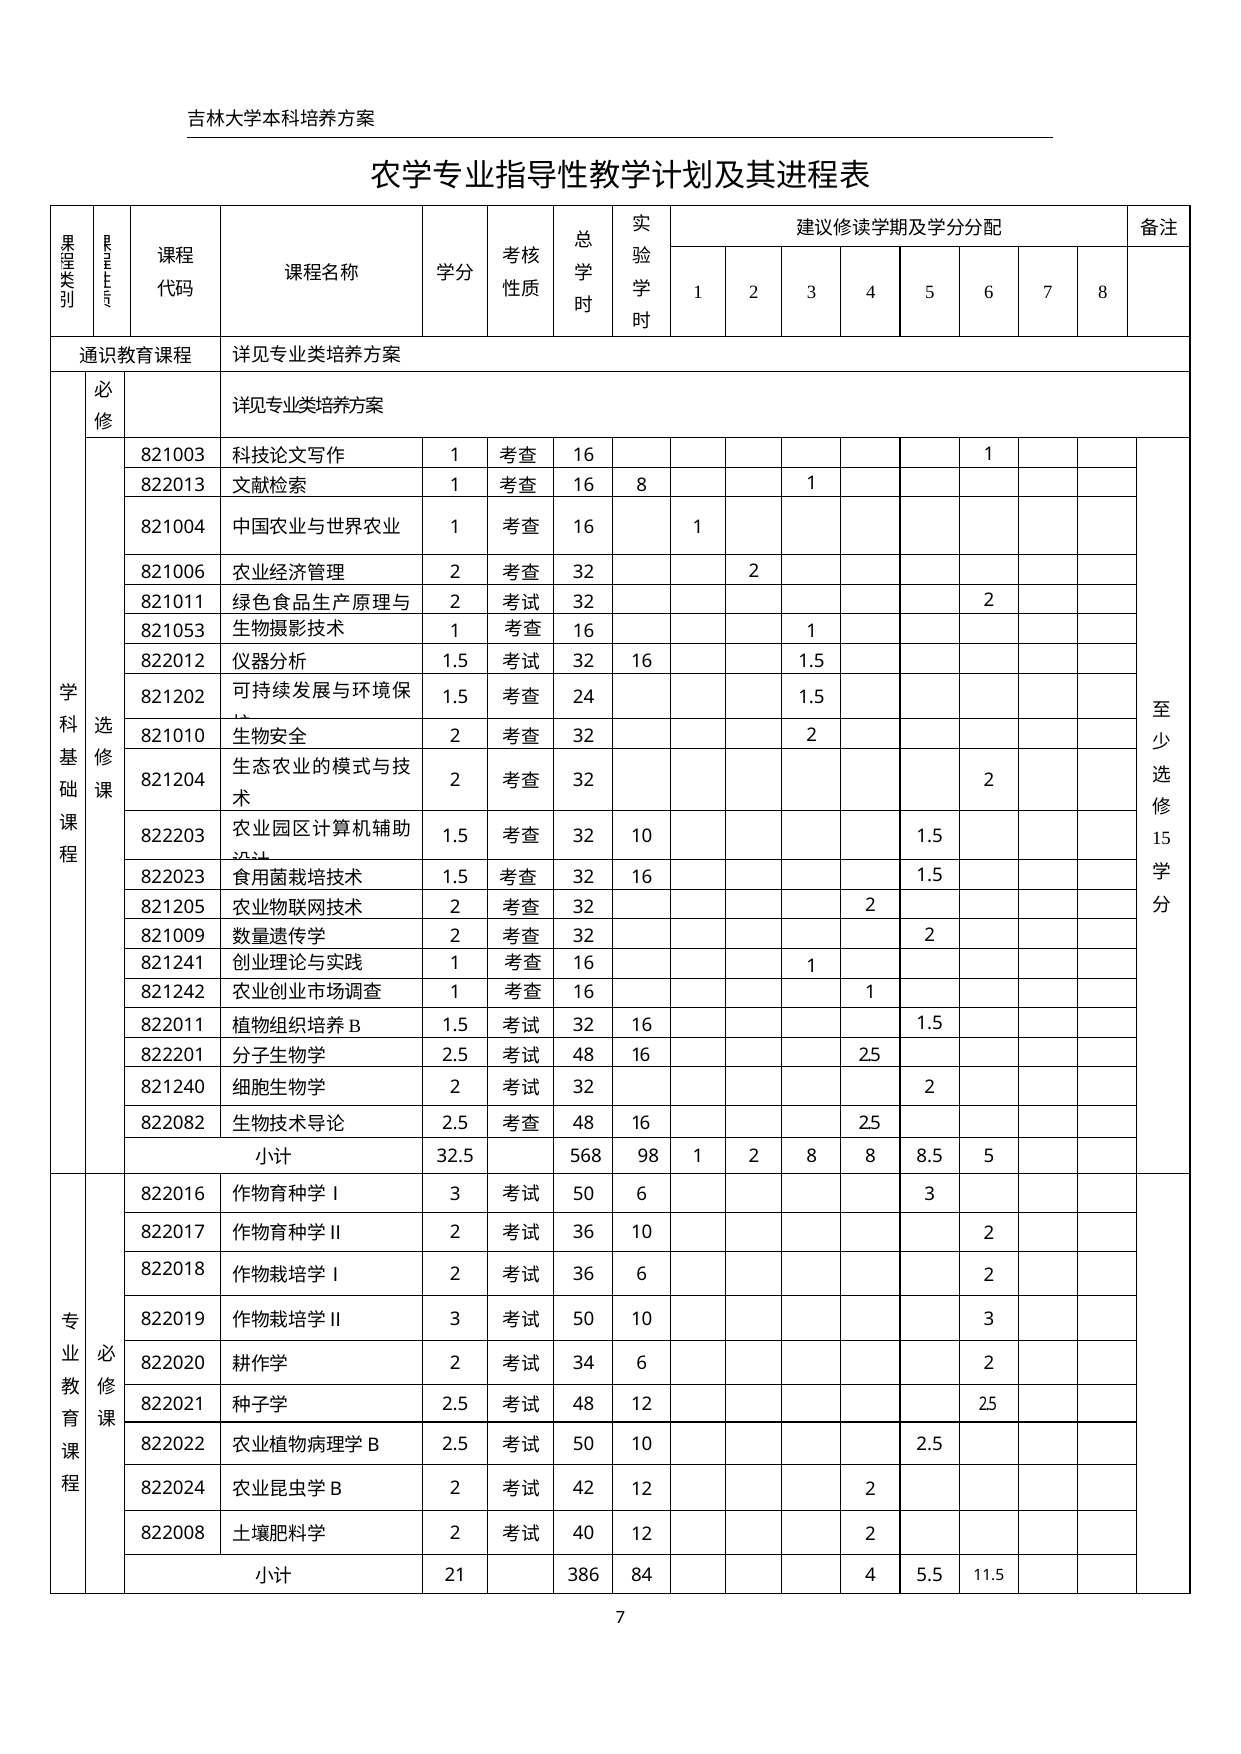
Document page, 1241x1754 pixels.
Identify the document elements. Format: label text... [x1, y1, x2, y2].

table_cell [671, 674, 725, 718]
table_cell [1019, 585, 1077, 613]
table_cell 2.5 [960, 1385, 1018, 1421]
table_cell [726, 1213, 781, 1251]
table_cell 数量遗传学 [221, 919, 422, 948]
table_cell 2 [960, 585, 1018, 613]
table_cell 中国农业与世界农业 [221, 497, 422, 554]
table_cell 386 [554, 1555, 612, 1593]
table_cell 考查 [488, 468, 553, 496]
table_cell [841, 614, 899, 643]
table_cell 2.5 [423, 1423, 487, 1464]
table_cell [726, 1008, 781, 1037]
table_cell 考查 [488, 497, 553, 554]
table_cell 821006 [125, 555, 220, 584]
table_cell 1 [423, 949, 487, 977]
table_cell [901, 497, 959, 554]
table_cell [1078, 1038, 1136, 1066]
table_cell 考试 [488, 1008, 553, 1037]
table_cell 农业植物病理学B [221, 1423, 422, 1464]
table_cell 2 [960, 1213, 1018, 1251]
table_cell [1019, 468, 1077, 496]
table_cell 专 业 教 育 课程 [51, 1174, 85, 1593]
table_cell [671, 949, 725, 977]
table_cell [613, 719, 670, 748]
table_cell [671, 644, 725, 672]
table_cell 1 [671, 247, 725, 336]
table_cell [1019, 1385, 1077, 1421]
table_cell [901, 1252, 959, 1295]
table_cell [613, 438, 670, 467]
table_cell [782, 1511, 840, 1554]
table_cell 可持续发展与环境保护 [221, 674, 422, 718]
table_cell [960, 1008, 1018, 1037]
table_cell [671, 919, 725, 948]
table_cell [1019, 1252, 1077, 1295]
table_cell [1137, 1174, 1189, 1593]
table_cell [960, 860, 1018, 889]
table_cell 2 [901, 919, 959, 948]
table_header 课程名称 [221, 206, 422, 336]
table_cell [1019, 890, 1077, 918]
table_cell 考查 [488, 949, 553, 977]
table_cell [613, 555, 670, 584]
table_cell 16 [554, 979, 612, 1007]
table_cell [1019, 860, 1077, 889]
table_cell [1078, 1296, 1136, 1339]
table_cell [488, 1555, 553, 1593]
table_cell 16 [554, 468, 612, 496]
table_cell 生物技术导论 [221, 1106, 422, 1137]
table_cell 32.5 [423, 1138, 487, 1173]
table_cell [726, 1106, 781, 1137]
table_header 实 验 学 时 [613, 206, 670, 336]
table_cell [901, 719, 959, 748]
table_cell 考查 [488, 860, 553, 889]
table_cell [960, 1038, 1018, 1066]
table_cell [1019, 555, 1077, 584]
table_cell 32 [554, 585, 612, 613]
table_cell [1078, 811, 1136, 859]
table_cell 3 [782, 247, 840, 336]
table_cell [841, 1296, 899, 1339]
table_cell 32 [554, 890, 612, 918]
table_cell [782, 1296, 840, 1339]
table_cell 科技论文写作 [221, 438, 422, 467]
table_cell 821202 [125, 674, 220, 718]
table_cell [1078, 1423, 1136, 1464]
table_cell 1.5 [423, 860, 487, 889]
table_cell 4 [841, 247, 899, 336]
table_cell 24 [554, 674, 612, 718]
table_header 备注 [1128, 206, 1189, 246]
table_cell [613, 749, 670, 809]
table_cell [726, 1252, 781, 1295]
table_cell 48 [554, 1106, 612, 1137]
table_cell [1019, 644, 1077, 672]
table_cell [782, 1385, 840, 1421]
table_cell [960, 890, 1018, 918]
table_cell [671, 1555, 725, 1593]
table_cell [960, 1465, 1018, 1510]
table_cell [901, 585, 959, 613]
table_cell [841, 497, 899, 554]
table_cell 1.5 [782, 674, 840, 718]
table_cell 1 [423, 468, 487, 496]
table_cell 821009 [125, 919, 220, 948]
table_cell 822203 [125, 811, 220, 859]
table_cell 考查 [488, 1106, 553, 1137]
table_cell [1019, 1423, 1077, 1464]
table_cell 分子生物学 [221, 1038, 422, 1066]
table_cell [671, 1296, 725, 1339]
table_cell 2 [423, 749, 487, 809]
table_cell 小计 [125, 1138, 422, 1173]
table_cell 822023 [125, 860, 220, 889]
table_cell [782, 1038, 840, 1066]
table_cell 考查 [488, 719, 553, 748]
table_cell 42 [554, 1465, 612, 1510]
table_cell [1019, 614, 1077, 643]
table_cell 1.5 [782, 644, 840, 672]
table_cell 1.5 [423, 1008, 487, 1037]
table_cell 农业昆虫学B [221, 1465, 422, 1510]
table_cell 土壤肥料学 [221, 1511, 422, 1554]
table_cell 小计 [125, 1555, 422, 1593]
table_cell 32 [554, 1008, 612, 1037]
table_cell 10 [613, 1296, 670, 1339]
table_cell 2 [423, 1465, 487, 1510]
table_cell [726, 719, 781, 748]
table_cell [1078, 1067, 1136, 1105]
table_cell 1.5 [423, 644, 487, 672]
table_cell [726, 1341, 781, 1384]
table_cell [901, 1385, 959, 1421]
table_cell [841, 949, 899, 977]
table_cell [1078, 644, 1136, 672]
table_cell 16 [554, 438, 612, 467]
table_header 考核性质 [488, 206, 553, 336]
table_cell [671, 468, 725, 496]
table_cell 2 [423, 1067, 487, 1105]
table_cell [841, 1341, 899, 1384]
table_cell 考查 [488, 749, 553, 809]
table_cell [1078, 979, 1136, 1007]
table_cell 考查 [488, 811, 553, 859]
table_cell 84 [613, 1555, 670, 1593]
table_cell [841, 719, 899, 748]
table_cell [671, 860, 725, 889]
table_cell 2 [901, 1067, 959, 1105]
table_cell [901, 644, 959, 672]
table_cell 2 [841, 1511, 899, 1554]
table_cell [901, 1465, 959, 1510]
table_cell 考查 [488, 555, 553, 584]
table_header 课程性质 [94, 206, 130, 336]
table_cell 细胞生物学 [221, 1067, 422, 1105]
table_cell [960, 919, 1018, 948]
table_cell 考试 [488, 1385, 553, 1421]
table_cell 考试 [488, 1213, 553, 1251]
table_cell 21 [423, 1555, 487, 1593]
table_cell [671, 555, 725, 584]
table_cell 农业物联网技术 [221, 890, 422, 918]
table_cell 生物摄影技术 [221, 614, 422, 643]
table_cell 1 [960, 438, 1018, 467]
table_cell 1 [423, 438, 487, 467]
table_cell 8.5 [901, 1138, 959, 1173]
table_cell [726, 890, 781, 918]
table_cell [782, 979, 840, 1007]
table_cell [726, 1423, 781, 1464]
table_cell 822201 [125, 1038, 220, 1066]
table_cell 822082 [125, 1106, 220, 1137]
table_cell [1019, 749, 1077, 809]
table_cell 6 [613, 1174, 670, 1212]
table_cell [782, 1341, 840, 1384]
table_cell [960, 811, 1018, 859]
table_cell [782, 1008, 840, 1037]
table_cell [726, 979, 781, 1007]
table_cell [1019, 1511, 1077, 1554]
table_cell 作物育种学Ⅰ [221, 1174, 422, 1212]
table_cell [726, 1174, 781, 1212]
table_cell [726, 749, 781, 809]
table_cell [782, 497, 840, 554]
table_cell 822008 [125, 1511, 220, 1554]
table_cell 2.5 [423, 1038, 487, 1066]
table_cell 821053 [125, 614, 220, 643]
table_cell [726, 497, 781, 554]
table_cell 568 [554, 1138, 612, 1173]
table_cell 2.5 [841, 1038, 899, 1066]
table_cell 10 [613, 1213, 670, 1251]
table_cell 考查 [488, 674, 553, 718]
table_cell 10 [613, 811, 670, 859]
table_cell 821011 [125, 585, 220, 613]
table_cell 32 [554, 719, 612, 748]
table_cell 2 [423, 719, 487, 748]
table_cell [1078, 555, 1136, 584]
table_cell 1.5 [901, 811, 959, 859]
table_cell 作物栽培学Ⅱ [221, 1296, 422, 1339]
table_cell [1019, 1008, 1077, 1037]
table_cell 3 [901, 1174, 959, 1212]
table_cell 8 [1078, 247, 1127, 336]
table_cell [782, 585, 840, 613]
table_cell [671, 614, 725, 643]
table_cell [613, 1067, 670, 1105]
table_cell 821010 [125, 719, 220, 748]
table_cell 2 [423, 1213, 487, 1251]
table_cell [613, 674, 670, 718]
table_cell 2 [726, 1138, 781, 1173]
table_cell 8 [841, 1138, 899, 1173]
table_cell 16 [554, 949, 612, 977]
table_cell [960, 979, 1018, 1007]
table_cell [1078, 585, 1136, 613]
table_cell 16 [613, 1008, 670, 1037]
table_cell 822018 [125, 1252, 220, 1295]
table_cell [1078, 949, 1136, 977]
table_cell [1078, 1106, 1136, 1137]
table_cell [901, 614, 959, 643]
table_cell 822019 [125, 1296, 220, 1339]
table_cell 821241 [125, 949, 220, 977]
table_cell [1019, 1174, 1077, 1212]
table_cell 3 [423, 1296, 487, 1339]
table_cell 50 [554, 1423, 612, 1464]
table_cell 821003 [125, 438, 220, 467]
table_cell 5 [901, 247, 959, 336]
table_cell 植物组织培养B [221, 1008, 422, 1037]
table_cell [960, 949, 1018, 977]
table_cell [901, 555, 959, 584]
table_cell [671, 1067, 725, 1105]
table_cell 36 [554, 1252, 612, 1295]
table_cell [841, 644, 899, 672]
table_cell 考试 [488, 1423, 553, 1464]
table_cell 10 [613, 1423, 670, 1464]
table_cell 考查 [488, 438, 553, 467]
table_cell 通识教育课程 [51, 337, 220, 371]
table_cell [1019, 719, 1077, 748]
table_cell [782, 1106, 840, 1137]
table_cell 48 [554, 1038, 612, 1066]
table_cell [726, 1038, 781, 1066]
table_cell 7 [1019, 247, 1077, 336]
table_cell 食用菌栽培技术 [221, 860, 422, 889]
table_cell [1019, 1038, 1077, 1066]
table_header 学分 [423, 206, 487, 336]
table_cell [901, 749, 959, 809]
table_cell [1078, 1511, 1136, 1554]
table_cell [671, 1008, 725, 1037]
table_cell 6 [613, 1252, 670, 1295]
table_cell [671, 1213, 725, 1251]
table_cell [960, 1511, 1018, 1554]
table_cell 2 [841, 1465, 899, 1510]
table_cell [841, 438, 899, 467]
table_cell 1 [423, 979, 487, 1007]
table_cell [1019, 979, 1077, 1007]
table_header 建议修读学期及学分分配 [671, 206, 1127, 246]
table_cell 考试 [488, 1252, 553, 1295]
table_cell 34 [554, 1341, 612, 1384]
table_cell [782, 860, 840, 889]
table_cell [1019, 949, 1077, 977]
table_cell 2 [841, 890, 899, 918]
table_cell [841, 1213, 899, 1251]
table_cell 3 [423, 1174, 487, 1212]
table_cell [1019, 438, 1077, 467]
table_cell [1078, 1465, 1136, 1510]
table_cell [782, 1067, 840, 1105]
table_cell [671, 1106, 725, 1137]
table_cell [901, 979, 959, 1007]
table_cell [671, 1511, 725, 1554]
table_cell 1 [841, 979, 899, 1007]
table_cell 2 [423, 890, 487, 918]
table_cell [1078, 1213, 1136, 1251]
table_cell [726, 1511, 781, 1554]
table_cell [960, 555, 1018, 584]
table_cell 32 [554, 1067, 612, 1105]
table_cell [901, 438, 959, 467]
table_cell [726, 1067, 781, 1105]
table_cell 822013 [125, 468, 220, 496]
table_cell 36 [554, 1213, 612, 1251]
table_cell [671, 1341, 725, 1384]
table_cell 考试 [488, 644, 553, 672]
table_cell 2 [423, 1252, 487, 1295]
table_cell 98 [613, 1138, 670, 1173]
table_cell 5.5 [901, 1555, 959, 1593]
table_cell [841, 468, 899, 496]
table_cell [671, 749, 725, 809]
table_cell [1019, 497, 1077, 554]
table_cell 选修课 [86, 438, 124, 1173]
table_cell 考试 [488, 1067, 553, 1105]
table_cell 40 [554, 1511, 612, 1554]
table_cell [726, 949, 781, 977]
table_cell 16 [554, 614, 612, 643]
table_cell [960, 497, 1018, 554]
table_cell [841, 749, 899, 809]
table_cell 822021 [125, 1385, 220, 1421]
table_cell 821004 [125, 497, 220, 554]
table_cell 1.5 [901, 860, 959, 889]
table_cell 1 [423, 497, 487, 554]
table_cell [726, 1465, 781, 1510]
table_cell [841, 1067, 899, 1105]
table_cell [782, 749, 840, 809]
table_cell 绿色食品生产原理与技术 [221, 585, 422, 613]
table_cell 821240 [125, 1067, 220, 1105]
table_header 课程类别 [51, 206, 93, 336]
table_cell [671, 1465, 725, 1510]
table_cell 2 [423, 555, 487, 584]
table_cell [1078, 749, 1136, 809]
table_header 总学时 [554, 206, 612, 336]
table_cell [1078, 614, 1136, 643]
table_cell 1 [671, 497, 725, 554]
table_cell 2.5 [423, 1385, 487, 1421]
table_cell 3 [960, 1296, 1018, 1339]
table_cell [960, 468, 1018, 496]
table_cell [1019, 1213, 1077, 1251]
table_cell 生态农业的模式与技术 [221, 749, 422, 809]
table_cell [1078, 1555, 1136, 1593]
table_cell [841, 1174, 899, 1212]
table_cell 作物育种学Ⅱ [221, 1213, 422, 1251]
table_cell [960, 1067, 1018, 1105]
table_cell [726, 811, 781, 859]
table_cell [726, 438, 781, 467]
table_cell [488, 1138, 553, 1173]
table_cell [1078, 468, 1136, 496]
table_cell [841, 1008, 899, 1037]
table_cell 考查 [488, 979, 553, 1007]
table_cell [726, 1296, 781, 1339]
table_cell [1019, 1106, 1077, 1137]
table_cell [613, 585, 670, 613]
table_cell 创业理论与实践 [221, 949, 422, 977]
table_cell 生物安全 [221, 719, 422, 748]
table_cell [901, 674, 959, 718]
table_cell [726, 1385, 781, 1421]
table_cell [901, 890, 959, 918]
table_cell 16 [613, 644, 670, 672]
table_cell 必修课 [86, 372, 124, 437]
table_cell 822016 [125, 1174, 220, 1212]
table_cell 至 少 选 修 15 学 分 [1137, 438, 1189, 1173]
table_cell [1078, 674, 1136, 718]
table_cell [782, 919, 840, 948]
table_cell [841, 811, 899, 859]
table_cell [1019, 1296, 1077, 1339]
table_cell 2 [960, 1341, 1018, 1384]
table_cell [1019, 1138, 1077, 1173]
table_cell [671, 1385, 725, 1421]
table_cell [901, 1296, 959, 1339]
table_cell 12 [613, 1385, 670, 1421]
table_cell [782, 811, 840, 859]
table_cell 2.5 [423, 1106, 487, 1137]
table_cell 考查 [488, 919, 553, 948]
table_cell 32 [554, 860, 612, 889]
table_cell 6 [613, 1341, 670, 1384]
table_cell [1078, 1008, 1136, 1037]
table_cell 农业创业市场调查 [221, 979, 422, 1007]
table_cell [671, 719, 725, 748]
table_cell 考试 [488, 1465, 553, 1510]
table_cell [901, 1511, 959, 1554]
table_cell [613, 919, 670, 948]
table_cell [782, 555, 840, 584]
table_cell [1078, 1252, 1136, 1295]
table_cell [613, 497, 670, 554]
table_cell [901, 949, 959, 977]
table_cell 32 [554, 919, 612, 948]
table_cell 12 [613, 1465, 670, 1510]
table_cell 学 科 基 础 课程 [51, 372, 85, 1173]
table_cell 822012 [125, 644, 220, 672]
table_cell 2 [960, 749, 1018, 809]
table_cell 种子学 [221, 1385, 422, 1421]
table_cell [782, 438, 840, 467]
table_cell 考试 [488, 1296, 553, 1339]
table_cell 5 [960, 1138, 1018, 1173]
table_cell [841, 919, 899, 948]
table_cell 32 [554, 811, 612, 859]
table_cell [782, 1213, 840, 1251]
table_cell [841, 1252, 899, 1295]
table_cell [841, 860, 899, 889]
table_cell [671, 811, 725, 859]
table_cell [960, 614, 1018, 643]
table_cell [671, 585, 725, 613]
table_cell [782, 1555, 840, 1593]
table_cell [613, 979, 670, 1007]
table_cell 12 [613, 1511, 670, 1554]
table_cell [726, 585, 781, 613]
table_cell 1.5 [423, 674, 487, 718]
table_cell 11.5 [960, 1555, 1018, 1593]
table_cell 2 [960, 1252, 1018, 1295]
table_cell [1078, 438, 1136, 467]
table_cell [613, 614, 670, 643]
table_cell [726, 468, 781, 496]
table_cell [960, 674, 1018, 718]
table_cell [1128, 247, 1189, 336]
table_cell 16 [613, 860, 670, 889]
table_cell [960, 644, 1018, 672]
table_cell 耕作学 [221, 1341, 422, 1384]
table_cell [960, 1174, 1018, 1212]
table_cell [901, 468, 959, 496]
table_cell [841, 585, 899, 613]
table_cell [671, 1174, 725, 1212]
table_cell [1019, 919, 1077, 948]
table_cell [901, 1213, 959, 1251]
table_cell 48 [554, 1385, 612, 1421]
table_cell [1078, 890, 1136, 918]
table_cell 32 [554, 749, 612, 809]
table_cell [901, 1038, 959, 1066]
table_cell [1019, 1067, 1077, 1105]
table_cell 822011 [125, 1008, 220, 1037]
table_cell 详见专业类培养方案 [221, 372, 1189, 437]
table_cell 考试 [488, 585, 553, 613]
table_cell 考查 [488, 614, 553, 643]
table_cell [782, 1423, 840, 1464]
table_cell [726, 644, 781, 672]
table_cell [671, 1252, 725, 1295]
table_cell 6 [960, 247, 1018, 336]
table_cell [1078, 919, 1136, 948]
table_cell [782, 890, 840, 918]
table_cell 2 [782, 719, 840, 748]
table_cell 2 [423, 1511, 487, 1554]
table_cell 822017 [125, 1213, 220, 1251]
table_cell 考试 [488, 1174, 553, 1212]
table_cell [671, 1038, 725, 1066]
table_cell [960, 719, 1018, 748]
table_cell 考试 [488, 1038, 553, 1066]
table_cell 1 [423, 614, 487, 643]
table_cell [901, 1106, 959, 1137]
table_cell 2 [423, 919, 487, 948]
table_cell 32 [554, 644, 612, 672]
table_cell 822022 [125, 1423, 220, 1464]
table_cell 2 [726, 555, 781, 584]
table_cell 32 [554, 555, 612, 584]
table_cell 821242 [125, 979, 220, 1007]
table_cell [782, 1252, 840, 1295]
table_cell [1078, 1174, 1136, 1212]
table_cell [125, 372, 220, 437]
table_cell 821205 [125, 890, 220, 918]
table_cell 1.5 [423, 811, 487, 859]
table_cell 文献检索 [221, 468, 422, 496]
table_cell [1019, 1555, 1077, 1593]
table_cell [841, 555, 899, 584]
table_cell 1 [782, 614, 840, 643]
table_cell [782, 1174, 840, 1212]
table_cell [841, 674, 899, 718]
table_cell [671, 438, 725, 467]
table_cell 2.5 [841, 1106, 899, 1137]
table_cell 16 [613, 1038, 670, 1066]
table_cell 作物栽培学Ⅰ [221, 1252, 422, 1295]
table_cell [1019, 811, 1077, 859]
table_cell [726, 1555, 781, 1593]
table_cell [1078, 860, 1136, 889]
table_cell 考试 [488, 1341, 553, 1384]
table_cell [613, 890, 670, 918]
table_cell [1019, 1341, 1077, 1384]
table_cell [1019, 1465, 1077, 1510]
table_cell 8 [613, 468, 670, 496]
table_cell 考试 [488, 1511, 553, 1554]
table_cell 2.5 [901, 1423, 959, 1464]
table_cell [901, 1341, 959, 1384]
table_cell 仪器分析 [221, 644, 422, 672]
table_cell 821204 [125, 749, 220, 809]
text 农学专业指导性教学计划及其进程表 [187, 140, 1053, 205]
table_cell [1078, 1138, 1136, 1173]
table_cell 2 [423, 1341, 487, 1384]
table_cell [726, 860, 781, 889]
table_cell 822020 [125, 1341, 220, 1384]
table_cell 4 [841, 1555, 899, 1593]
table_cell [726, 614, 781, 643]
table_cell 822024 [125, 1465, 220, 1510]
table_cell [671, 1423, 725, 1464]
table_cell 16 [613, 1106, 670, 1137]
table_cell [782, 1465, 840, 1510]
table_cell [960, 1106, 1018, 1137]
table_cell 1 [782, 468, 840, 496]
table_cell 8 [782, 1138, 840, 1173]
table_cell [1019, 674, 1077, 718]
table_cell 1.5 [901, 1008, 959, 1037]
table_cell 50 [554, 1296, 612, 1339]
table_cell [726, 674, 781, 718]
table_cell [1078, 497, 1136, 554]
table_cell [1078, 719, 1136, 748]
table_cell [1078, 1385, 1136, 1421]
table_cell [726, 919, 781, 948]
table_cell 16 [554, 497, 612, 554]
table_cell [613, 949, 670, 977]
table_cell [841, 1423, 899, 1464]
table_cell 必 修 课 [86, 1174, 124, 1593]
table_cell 农业经济管理 [221, 555, 422, 584]
table_cell 考查 [488, 890, 553, 918]
table_cell [960, 1423, 1018, 1464]
table_cell 2 [423, 585, 487, 613]
table_cell 2 [726, 247, 781, 336]
table_cell [1078, 1341, 1136, 1384]
table_cell [671, 890, 725, 918]
table_cell 50 [554, 1174, 612, 1212]
table_header 课程 代码 [131, 206, 220, 336]
table_cell [671, 979, 725, 1007]
table_cell 农业园区计算机辅助设计 [221, 811, 422, 859]
table_cell 1 [671, 1138, 725, 1173]
table_cell 1 [782, 949, 840, 977]
table_cell 详见专业类培养方案 [221, 337, 1189, 371]
table_cell [841, 1385, 899, 1421]
